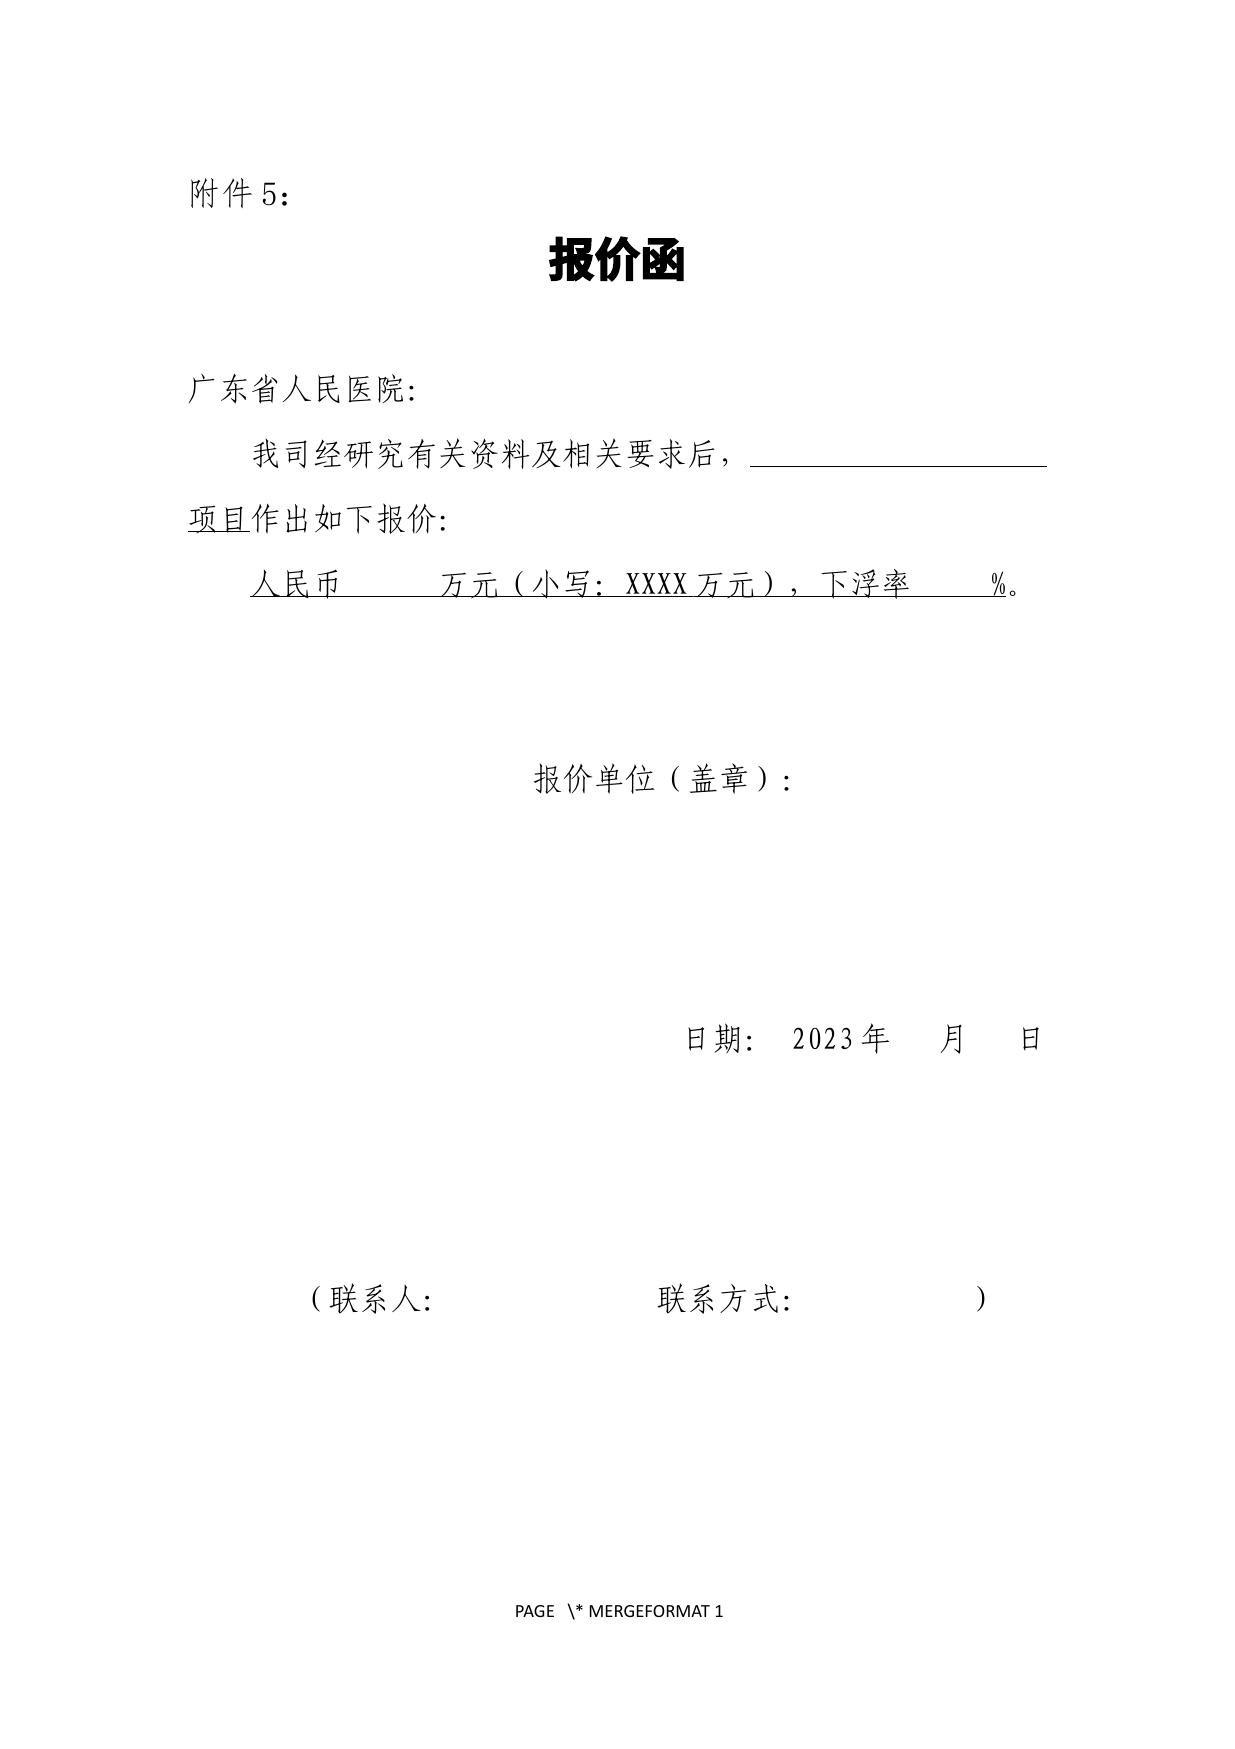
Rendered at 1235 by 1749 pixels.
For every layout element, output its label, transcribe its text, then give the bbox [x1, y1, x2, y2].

text 附件5： [187, 159, 1047, 224]
text 报价函 [187, 224, 1047, 289]
text 日期： 2023年 月 日 [187, 1004, 1047, 1069]
text 报价单位（盖章）： [187, 744, 1047, 809]
text 我司经研究有关资料及相关要求后， 项目作出如下报价： [187, 419, 1047, 549]
text （联系人： 联系方式： ） [187, 1264, 1047, 1329]
text 广东省人民医院： [187, 354, 1047, 419]
text 人民币 万元（小写：XXXX万元），下浮率 %。 [187, 549, 1047, 614]
